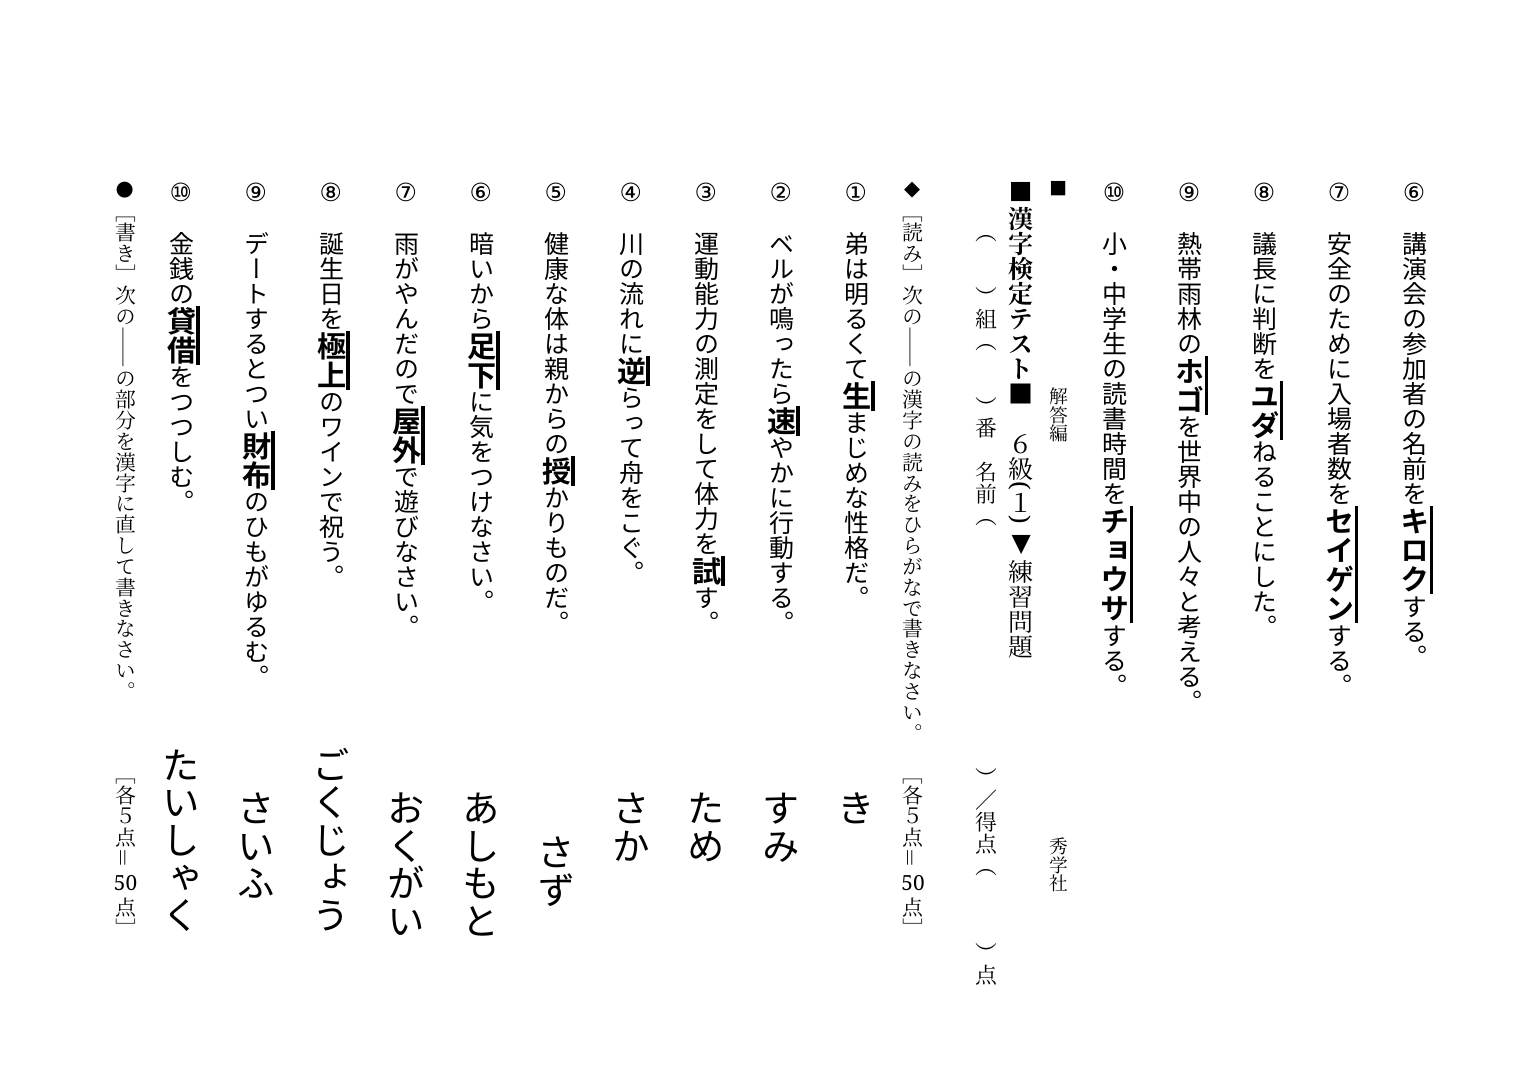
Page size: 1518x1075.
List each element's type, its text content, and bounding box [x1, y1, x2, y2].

text ① 弟は明るくて生まじめな性格だ。 き [819, 177, 894, 986]
text ② ベルが鳴ったら速やかに行動する。 すみ [744, 177, 819, 986]
text ⑩ 金銭の貸借をつつしむ。 たいしゃく [144, 177, 219, 986]
text ⑥ 講演会の参加者の名前をキロクする。 [1378, 177, 1453, 986]
text ⑧ 誕生日を極上のワインで祝う。 ごくじょう [294, 177, 369, 986]
text ◆［読み］次の――の漢字の読みをひらがなで書きなさい。 ［各５点＝50点］ [894, 177, 932, 986]
text ③ 運動能力の測定をして体力を試す。 ため [669, 177, 744, 986]
text ⑩ 小・中学生の読書時間をチョウサする。 [1078, 177, 1153, 986]
text ⑨ デートするとつい財布のひもがゆるむ。 さいふ [219, 177, 294, 986]
text ⑥ 暗いから足下に気をつけなさい。 あしもと [444, 177, 519, 986]
text （ ）組（ ）番 名前（ ）／得点（ ）点 [969, 177, 1003, 986]
text ⑦ 安全のために入場者数をセイゲンする。 [1303, 177, 1378, 986]
text ■ 解答編 秀学社 [1040, 177, 1078, 986]
text ⑧ 議長に判断をユダねることにした。 [1228, 177, 1303, 986]
text ⑤ 健康な体は親からの授かりものだ。 さず [519, 177, 594, 986]
text ⑨ 熱帯雨林のホゴを世界中の人々と考える。 [1153, 177, 1228, 986]
text ■漢字検定テスト■ ６級(１) ▼練習問題 [1003, 177, 1040, 986]
text ④ 川の流れに逆らって舟をこぐ。 さか [594, 177, 669, 986]
text ●［書き］次の――の部分を漢字に直して書きなさい。 ［各５点＝50点］ [107, 177, 144, 986]
text ⑦ 雨がやんだので屋外で遊びなさい。 おくがい [369, 177, 444, 986]
